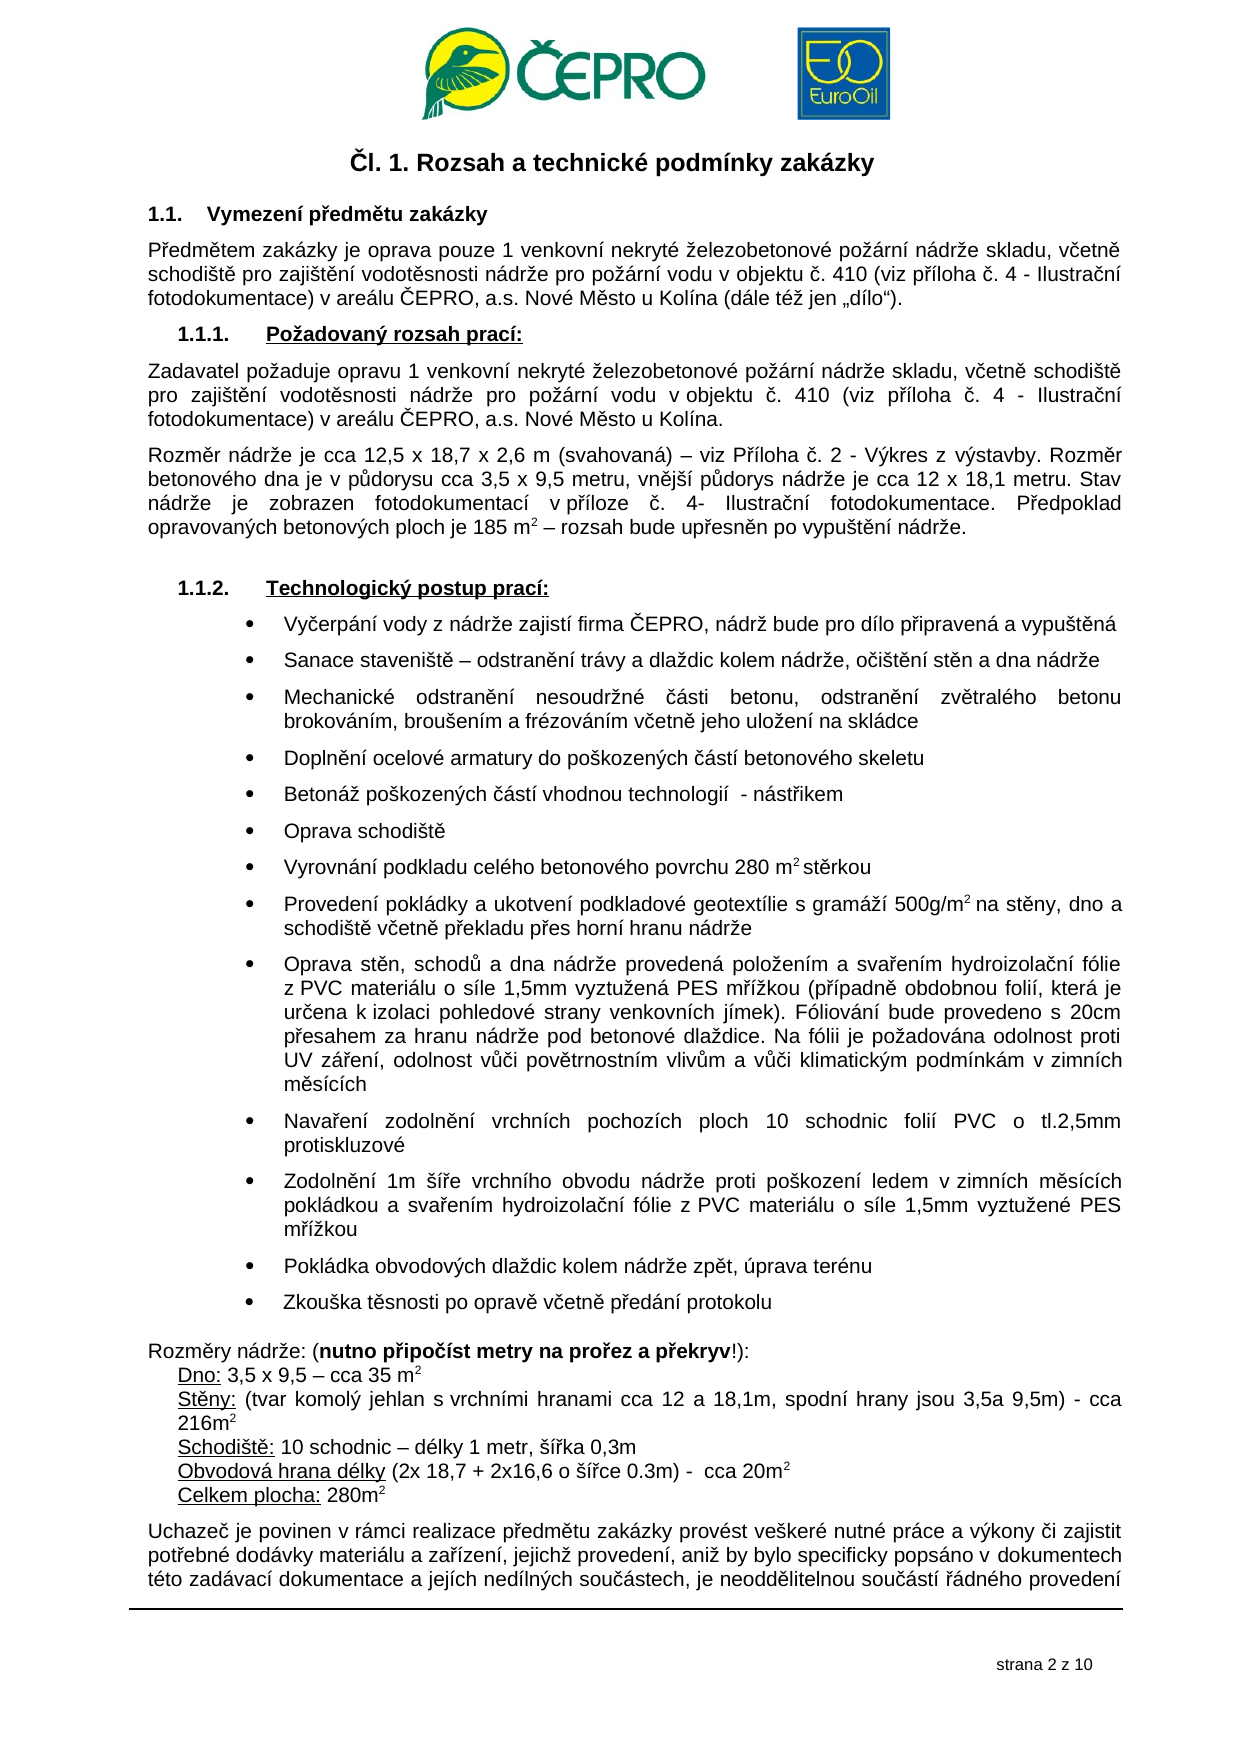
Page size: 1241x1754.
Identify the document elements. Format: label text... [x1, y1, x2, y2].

list Dno: 3,5 x 9,5 – cca 35 m2 [177, 1363, 1122, 1387]
picture [421, 27, 891, 120]
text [148, 1519, 1122, 1591]
text Požadovaný rozsah prací: [177, 322, 1122, 346]
list Zkouška těsnosti po opravě včetně předání protokolu [246, 1290, 1122, 1314]
list Schodiště: 10 schodnic – délky 1 metr, šířka 0,3m [177, 1435, 1122, 1459]
list Navaření zodolnění vrchních pochozích ploch 10 schodnic folií PVC o tl.2,5mm protiskluzové [246, 1108, 1122, 1157]
text Technologický postup prací: [177, 575, 1122, 599]
text Rozsah a technické podmínky zakázky [102, 148, 1122, 176]
list Sanace staveniště – odstranění trávy a dlaždic kolem nádrže, očištění stěn a dna nádrže [246, 648, 1122, 672]
text Předmětem zakázky je oprava pouze 1 venkovní nekryté železobetonové požární nádrže skladu, včetně schodiště pro zajištění vodotěsnosti nádrže pro požární vodu v objektu č. 410 (viz příloha č. 4 - Ilustrační fotodokumentace) v areálu ČEPRO, a.s. Nové Město u Kolína (dále též jen „dílo“). [148, 238, 1122, 310]
list Betonáž poškozených částí vhodnou technologií - nástřikem [246, 782, 1122, 806]
text Vymezení předmětu zakázky [148, 201, 1122, 225]
list Celkem plocha: 280m2 [177, 1483, 1122, 1507]
list Mechanické odstranění nesoudržné části betonu, odstranění zvětralého betonu brokováním, broušením a frézováním včetně jeho uložení na skládce [246, 685, 1122, 733]
text Rozměr nádrže je cca 12,5 x 18,7 x 2,6 m (svahovaná) – viz Příloha č. 2 - Výkres z výstavby. Rozměr betonového dna je v půdorysu cca 3,5 x 9,5 metru, vnější půdorys nádrže je cca 12 x 18,1 metru. Stav nádrže je zobrazen fotodokumentací v příloze č. 4- Ilustrační fotodokumentace. Předpoklad opravovaných betonových ploch je 185 m2 – rozsah bude upřesněn po vypuštění nádrže. [148, 443, 1122, 539]
list Vyčerpání vody z nádrže zajistí firma ČEPRO, nádrž bude pro dílo připravená a vypuštěná [246, 612, 1122, 636]
list Provedení pokládky a ukotvení podkladové geotextílie s gramáží 500g/m2 na stěny, dno a schodiště včetně překladu přes horní hranu nádrže [246, 892, 1122, 940]
text Zadavatel požaduje opravu 1 venkovní nekryté železobetonové požární nádrže skladu, včetně schodiště pro zajištění vodotěsnosti nádrže pro požární vodu v objektu č. 410 (viz příloha č. 4 - Ilustrační fotodokumentace) v areálu ČEPRO, a.s. Nové Město u Kolína. [148, 359, 1122, 431]
list Doplnění ocelové armatury do poškozených částí betonového skeletu [246, 745, 1122, 769]
list Pokládka obvodových dlaždic kolem nádrže zpět, úprava terénu [246, 1253, 1122, 1278]
text Rozměry nádrže: (nutno připočíst metry na prořez a překryv!): [148, 1339, 1122, 1363]
list Zodolnění 1m šíře vrchního obvodu nádrže proti poškození ledem v zimních měsících pokládkou a svařením hydroizolační fólie z PVC materiálu o síle 1,5mm vyztužené PES mřížkou [246, 1169, 1122, 1241]
list Oprava stěn, schodů a dna nádrže provedená položením a svařením hydroizolační fólie z PVC materiálu o síle 1,5mm vyztužená PES mřížkou (případně obdobnou folií, která je určena k izolaci pohledové strany venkovních jímek). Fóliování bude provedeno s 20cm přesahem za hranu nádrže pod betonové dlaždice. Na fólii je požadována odolnost proti UV záření, odolnost vůči povětrnostním vlivům a vůči klimatickým podmínkám v zimních měsících [246, 952, 1122, 1096]
list Stěny: (tvar komolý jehlan s vrchními hranami cca 12 a 18,1m, spodní hrany jsou 3,5a 9,5m) - cca 216m2 [177, 1387, 1122, 1435]
list Vyrovnání podkladu celého betonového povrchu 280 m2 stěrkou [246, 855, 1122, 879]
list Oprava schodiště [246, 818, 1122, 843]
list Obvodová hrana délky (2x 18,7 + 2x16,6 o šířce 0.3m) - cca 20m2 [177, 1459, 1122, 1483]
